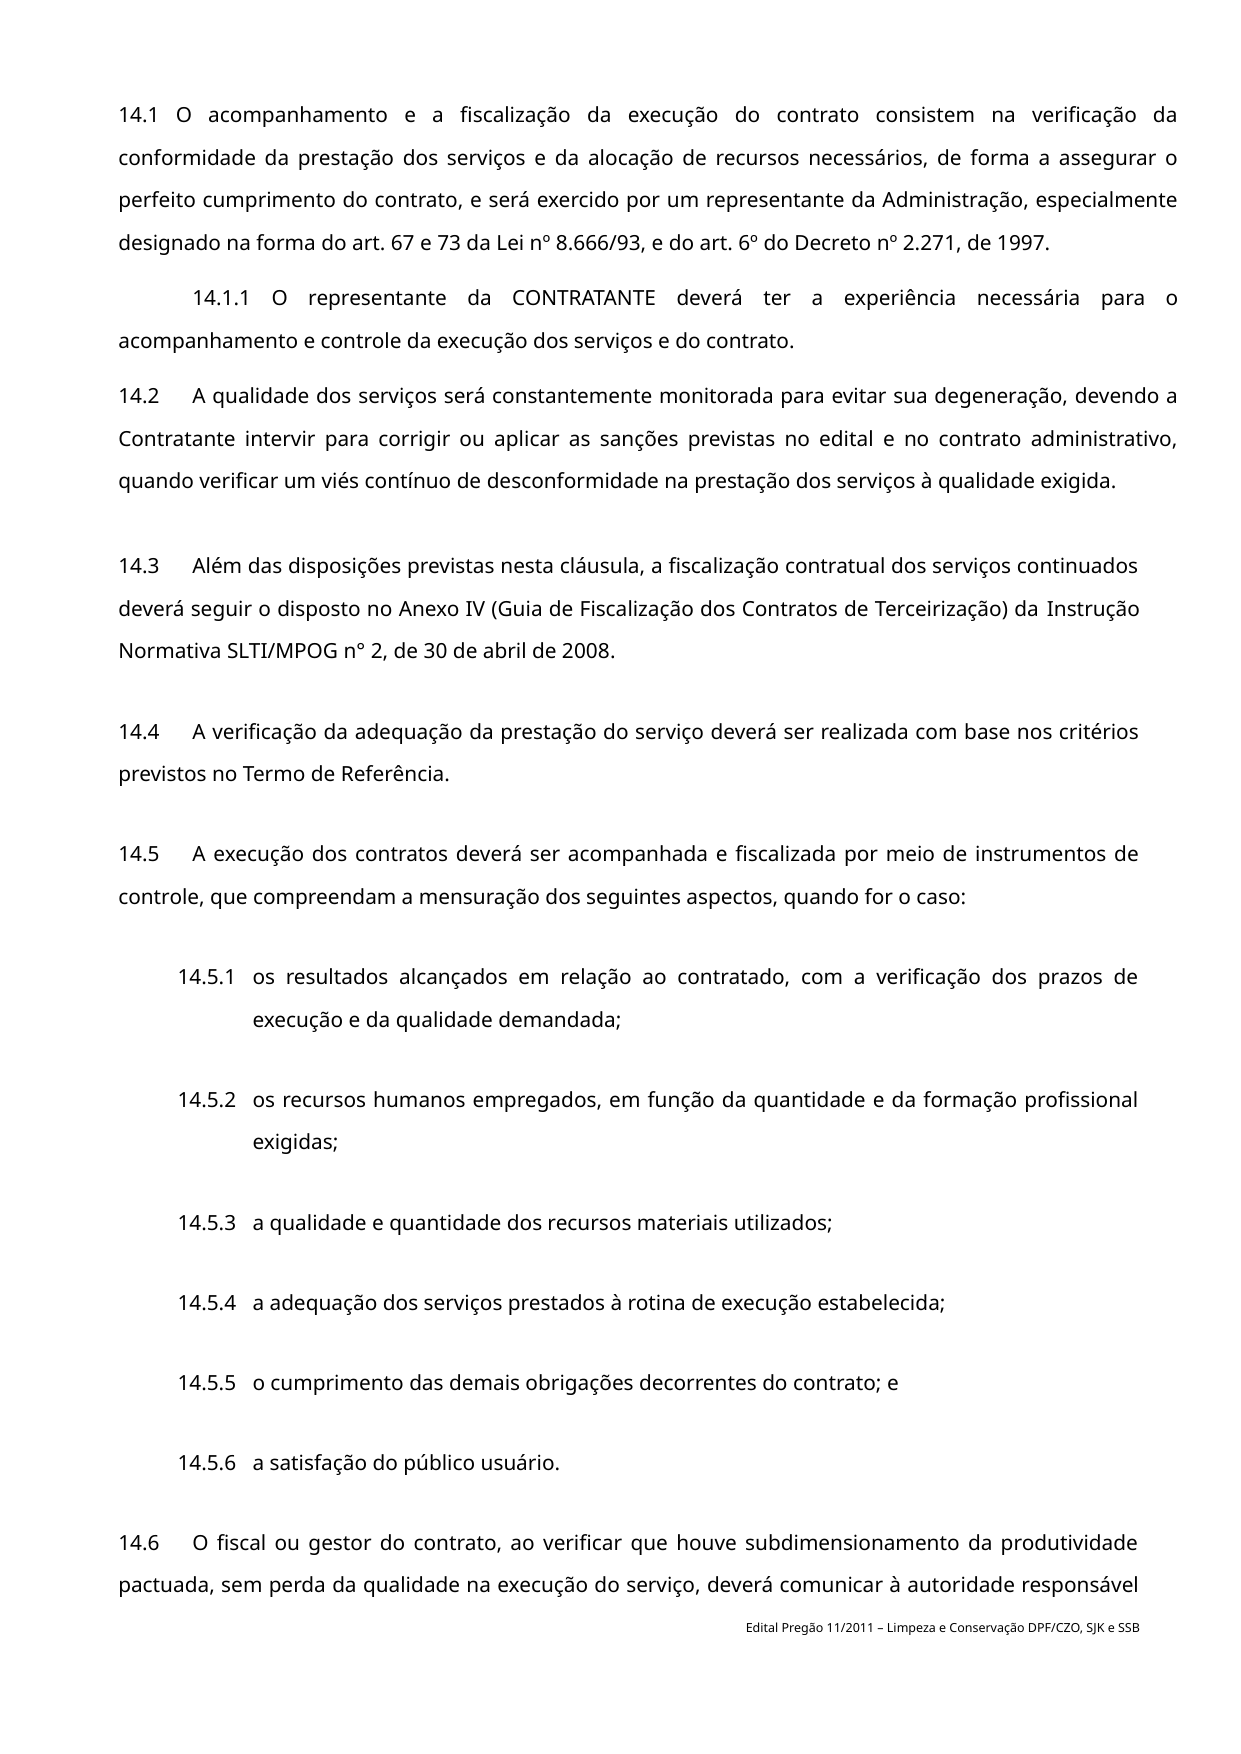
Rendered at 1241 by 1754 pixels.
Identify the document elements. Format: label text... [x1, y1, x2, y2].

text 14.1.1 O representante da CONTRATANTE deverá ter a experiência necessária para o acompanhamento e controle da execução dos serviços e do contrato. [118, 283, 1179, 354]
list a adequação dos serviços prestados à rotina de execução estabelecida; [177, 1288, 1140, 1316]
text 14.2 A qualidade dos serviços será constantemente monitorada para evitar sua degeneração, devendo a Contratante intervir para corrigir ou aplicar as sanções previstas no edital e no contrato administrativo, quando verificar um viés contínuo de desconformidade na prestação dos serviços à qualidade exigida. [118, 381, 1179, 495]
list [118, 1528, 1140, 1599]
list A execução dos contratos deverá ser acompanhada e fiscalizada por meio de instrumentos de controle, que compreendam a mensuração dos seguintes aspectos, quando for o caso: [118, 839, 1140, 911]
text 14.1 O acompanhamento e a fiscalização da execução do contrato consistem na verificação da conformidade da prestação dos serviços e da alocação de recursos necessários, de forma a assegurar o perfeito cumprimento do contrato, e será exercido por um representante da Administração, especialmente designado na forma do art. 67 e 73 da Lei nº 8.666/93, e do art. 6º do Decreto nº 2.271, de 1997. [118, 100, 1179, 257]
text 14.3 Além das disposições previstas nesta cláusula, a fiscalização contratual dos serviços continuados deverá seguir o disposto no Anexo IV (Guia de Fiscalização dos Contratos de Terceirização) da Instrução Normativa SLTI/MPOG n° 2, de 30 de abril de 2008. [118, 551, 1140, 665]
list a satisfação do público usuário. [177, 1448, 1140, 1476]
list os resultados alcançados em relação ao contratado, com a verificação dos prazos de execução e da qualidade demandada; [177, 962, 1140, 1033]
list os recursos humanos empregados, em função da quantidade e da formação profissional exigidas; [177, 1085, 1140, 1156]
list a qualidade e quantidade dos recursos materiais utilizados; [177, 1208, 1140, 1236]
text 14.4 A verificação da adequação da prestação do serviço deverá ser realizada com base nos critérios previstos no Termo de Referência. [118, 717, 1140, 788]
list o cumprimento das demais obrigações decorrentes do contrato; e [177, 1368, 1140, 1396]
